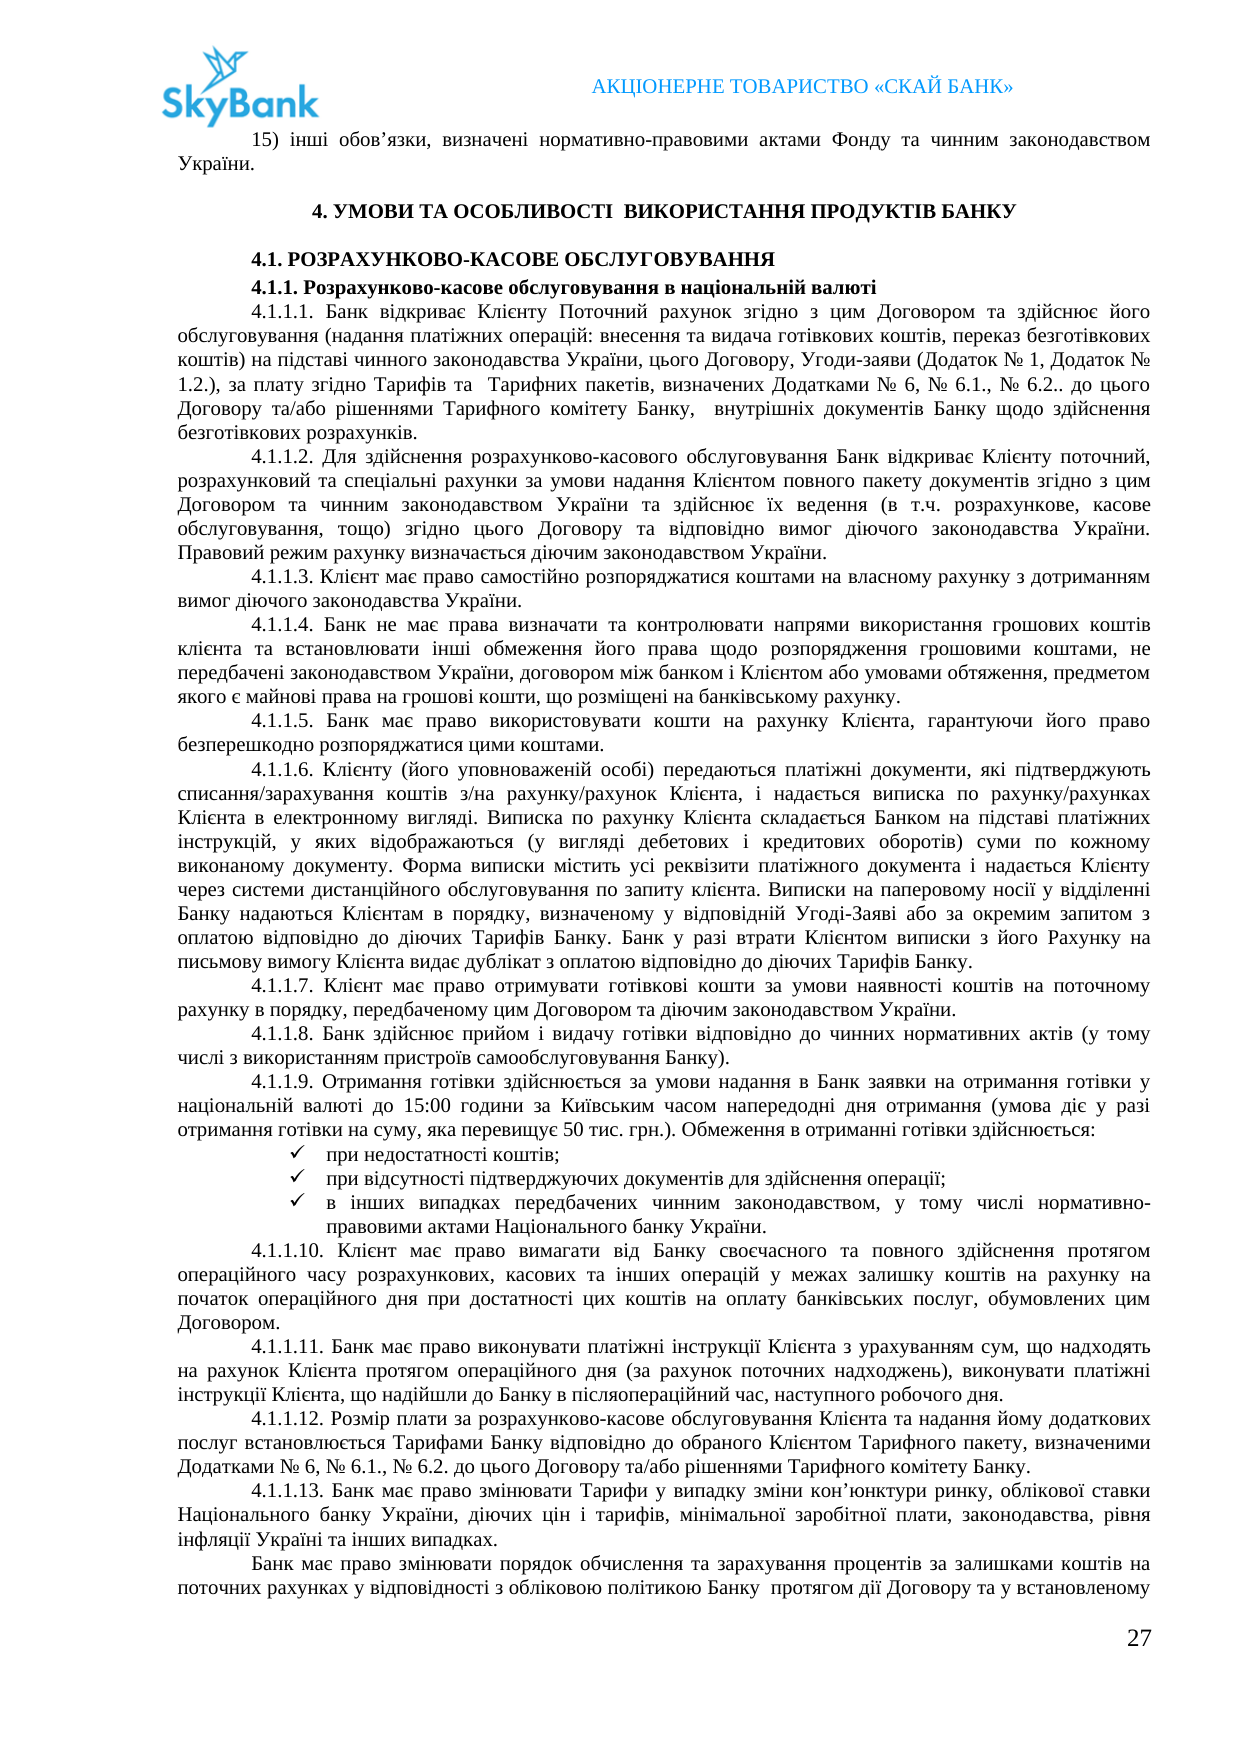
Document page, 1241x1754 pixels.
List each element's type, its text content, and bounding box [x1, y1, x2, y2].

text 4.1.1.6. Клієнту (його уповноваженій особі) передаються платіжні документи, які підтверджують списання/зарахування коштів з/на рахунку/рахунок Клієнта, і надається виписка по рахунку/рахунках Клієнта в електронному вигляді. Виписка по рахунку Клієнта складається Банком на підставі платіжних інструкцій, у яких відображаються (у вигляді дебетових і кредитових оборотів) суми по кожному виконаному документу. Форма виписки містить усі реквізити платіжного документа і надається Клієнту через системи дистанційного обслуговування по запиту клієнта. Виписки на паперовому носії у відділенні Банку надаються Клієнтам в порядку, визначеному у відповідній Угоді-Заяві або за окремим запитом з оплатою відповідно до діючих Тарифів Банку. Банк у разі втрати Клієнтом виписки з його Рахунку на письмову вимогу Клієнта видає дублікат з оплатою відповідно до діючих Тарифів Банку. [177, 756, 1152, 973]
picture [142, 35, 349, 140]
text 4.1.1.8. Банк здійснює прийом і видачу готівки відповідно до чинних нормативних актів (у тому числі з використанням пристроїв самообслуговування Банку). [177, 1021, 1152, 1069]
text 4.1.1.3. Клієнт має право самостійно розпоряджатися коштами на власному рахунку з дотриманням вимог діючого законодавства України. [177, 564, 1152, 612]
list при недостатності коштів; [288, 1141, 1152, 1166]
text 4.1.1.12. Розмір плати за розрахунково-касове обслуговування Клієнта та надання йому додаткових послуг встановлюється Тарифами Банку відповідно до обраного Клієнтом Тарифного пакету, визначеними Додатками № 6, № 6.1., № 6.2. до цього Договору та/або рішеннями Тарифного комітету Банку. [177, 1406, 1152, 1478]
subtitle 4.1.1. Розрахунково-касове обслуговування в національній валюті [177, 275, 1152, 299]
text 4.1.1.7. Клієнт має право отримувати готівкові кошти за умови наявності коштів на поточному рахунку в порядку, передбаченому цим Договором та діючим законодавством України. [177, 973, 1152, 1021]
list при відсутності підтверджуючих документів для здійснення операції; [288, 1166, 1152, 1189]
text 4.1.1.2. Для здійснення розрахунково-касового обслуговування Банк відкриває Клієнту поточний, розрахунковий та спеціальні рахунки за умови надання Клієнтом повного пакету документів згідно з цим Договором та чинним законодавством України та здійснює їх ведення (в т.ч. розрахункове, касове обслуговування, тощо) згідно цього Договору та відповідно вимог діючого законодавства України. Правовий режим рахунку визначається діючим законодавством України. [177, 444, 1152, 564]
text 4.1.1.13. Банк має право змінювати Тарифи у випадку зміни кон’юнктури ринку, облікової ставки Національного банку України, діючих цін і тарифів, мінімальної заробітної плати, законодавства, рівня інфляції Україні та інших випадках. [177, 1478, 1152, 1551]
text 4.1.1.5. Банк має право використовувати кошти на рахунку Клієнта, гарантуючи його право безперешкодно розпоряджатися цими коштами. [177, 708, 1152, 756]
text 4.1.1.10. Клієнт має право вимагати від Банку своєчасного та повного здійснення протягом операційного часу розрахункових, касових та інших операцій у межах залишку коштів на рахунку на початок операційного дня при достатності цих коштів на оплату банківських послуг, обумовлених цим Договором. [177, 1238, 1152, 1334]
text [177, 1551, 1152, 1599]
text 4.1.1.4. Банк не має права визначати та контролювати напрями використання грошових коштів клієнта та встановлювати інші обмеження його права щодо розпорядження грошовими коштами, не передбачені законодавством України, договором між банком і Клієнтом або умовами обтяження, предметом якого є майнові права на грошові кошти, що розміщені на банківському рахунку. [177, 612, 1152, 708]
text 4.1.1.11. Банк має право виконувати платіжні інструкції Клієнта з урахуванням сум, що надходять на рахунок Клієнта протягом операційного дня (за рахунок поточних надходжень), виконувати платіжні інструкції Клієнта, що надійшли до Банку в післяопераційний час, наступного робочого дня. [177, 1334, 1152, 1406]
text 4.1.1.1. Банк відкриває Клієнту Поточний рахунок згідно з цим Договором та здійснює його обслуговування (надання платіжних операцій: внесення та видача готівкових коштів, переказ безготівкових коштів) на підставі чинного законодавства України, цього Договору, Угоди-заяви (Додаток № 1, Додаток № 1.2.), за плату згідно Тарифів та Тарифних пакетів, визначених Додатками № 6, № 6.1., № 6.2.. до цього Договору та/або рішеннями Тарифного комітету Банку, внутрішніх документів Банку щодо здійснення безготівкових розрахунків. [177, 299, 1152, 444]
text 4.1.1.9. Отримання готівки здійснюється за умови надання в Банк заявки на отримання готівки у національній валюті до 15:00 години за Київським часом напередодні дня отримання (умова діє у разі отримання готівки на суму, яка перевищує 50 тис. грн.). Обмеження в отриманні готівки здійснюється: [177, 1069, 1152, 1141]
list в інших випадках передбачених чинним законодавством, у тому числі нормативно-правовими актами Національного банку України. [288, 1189, 1152, 1238]
text 15) інші обов’язки, визначені нормативно-правовими актами Фонду та чинним законодавством України. [177, 127, 1152, 175]
list 4. Умови та особливості використання продуктів Банку [177, 199, 1152, 223]
list 4.1. Розрахунково-касове обслуговування [233, 247, 1152, 271]
